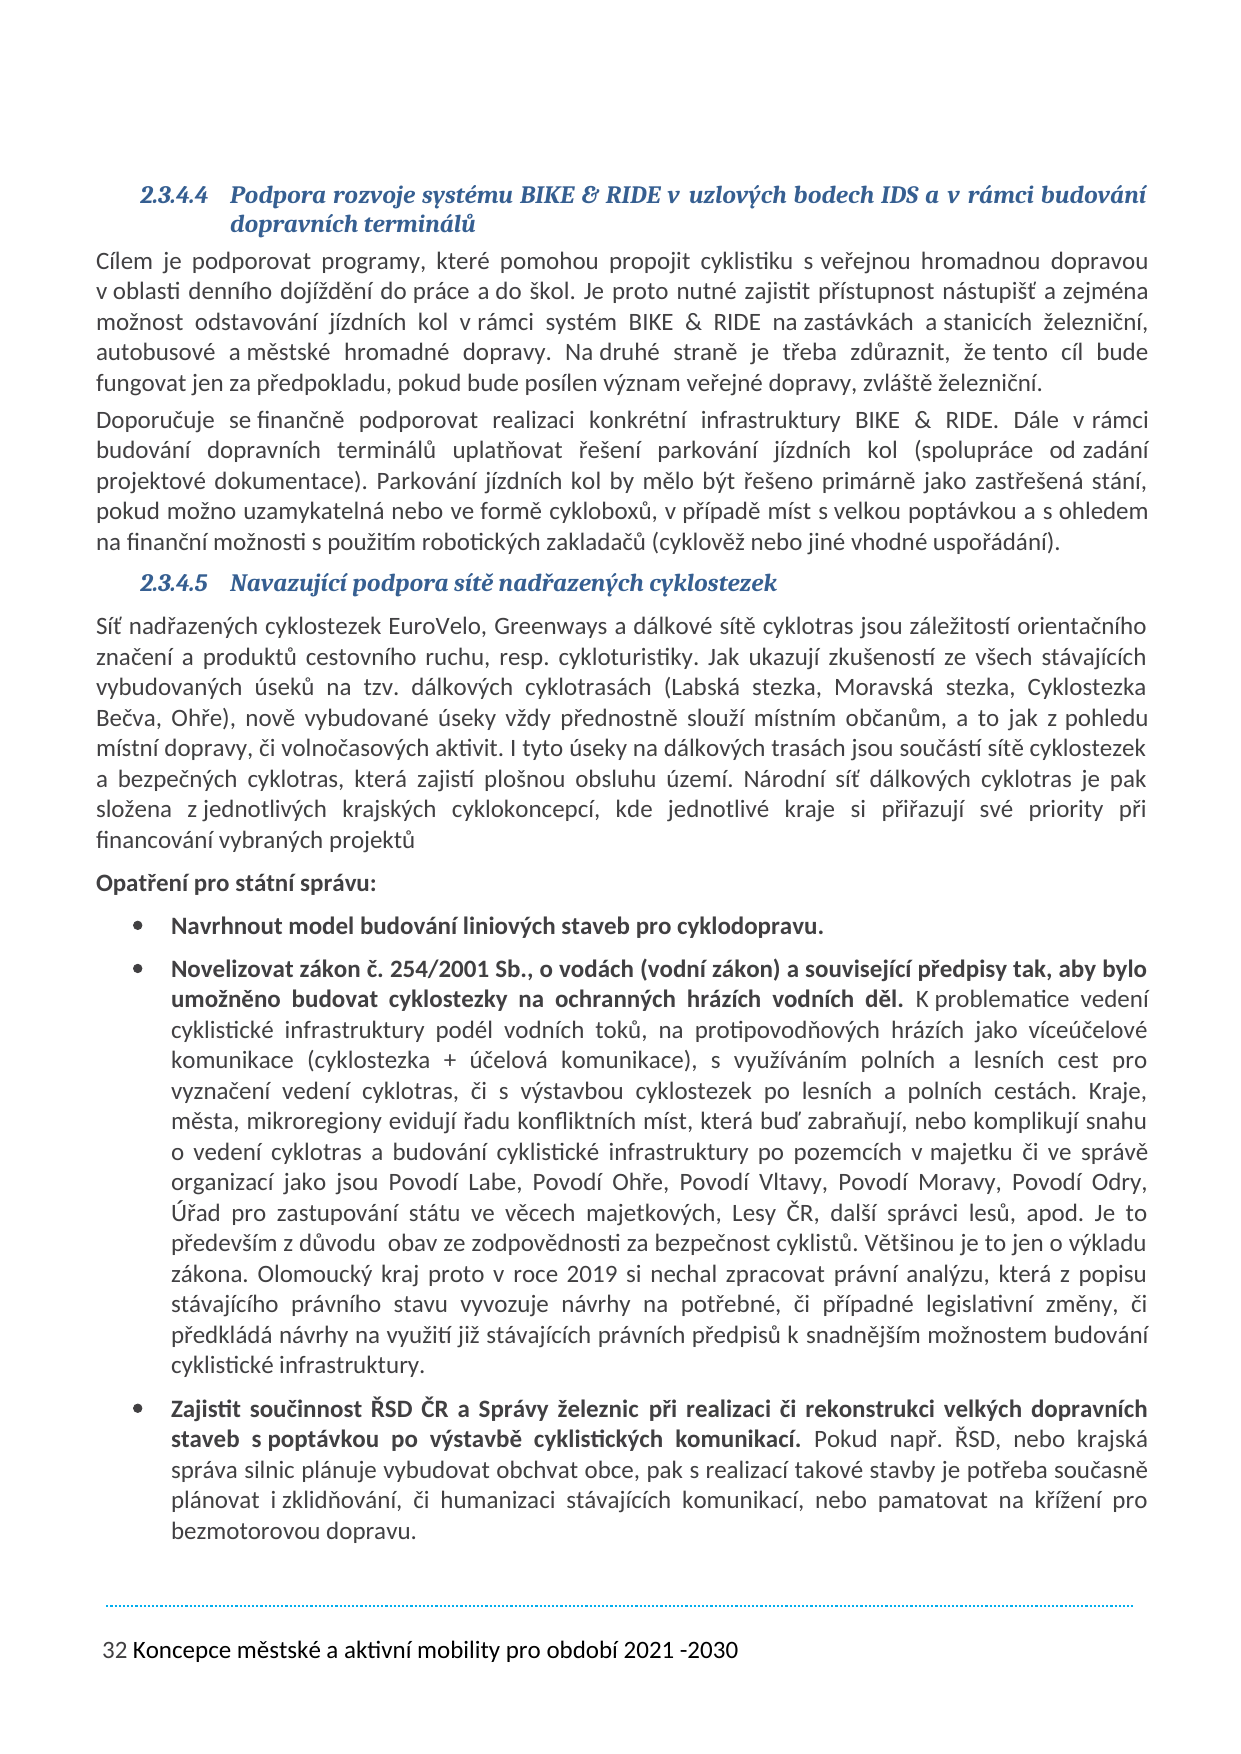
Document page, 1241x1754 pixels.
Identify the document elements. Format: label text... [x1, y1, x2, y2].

list Novelizovat zákon č. 254/2001 Sb., o vodách (vodní zákon) a související předpisy tak, aby bylo umožněno budovat cyklostezky na ochranných hrázích vodních děl. K problematice vedení cyklistické infrastruktury podél vodních toků, na protipovodňových hrázích jako víceúčelové komunikace (cyklostezka + účelová komunikace), s využíváním polních a lesních cest pro vyznačení vedení cyklotras, či s výstavbou cyklostezek po lesních a polních cestách. Kraje, města, mikroregiony evidují řadu konfliktních míst, která buď zabraňují, nebo komplikují snahu o vedení cyklotras a budování cyklistické infrastruktury po pozemcích v majetku či ve správě organizací jako jsou Povodí Labe, Povodí Ohře, Povodí Vltavy, Povodí Moravy, Povodí Odry, Úřad pro zastupování státu ve věcech majetkových, Lesy ČR, další správci lesů, apod. Je to především z důvodu obav ze zodpovědnosti za bezpečnost cyklistů. Většinou je to jen o výkladu zákona. Olomoucký kraj proto v roce 2019 si nechal zpracovat právní analýzu, která z popisu stávajícího právního stavu vyvozuje návrhy na potřebné, či případné legislativní změny, či předkládá návrhy na využití již stávajících právních předpisů k snadnějším možnostem budování cyklistické infrastruktury. [133, 953, 1148, 1380]
list Navrhnout model budování liniových staveb pro cyklodopravu. [133, 910, 1148, 940]
list Zajistit součinnost ŘSD ČR a Správy železnic při realizaci či rekonstrukci velkých dopravních staveb s poptávkou po výstavbě cyklistických komunikací. Pokud např. ŘSD, nebo krajská správa silnic plánuje vybudovat obchvat obce, pak s realizací takové stavby je potřeba současně plánovat i zklidňování, či humanizaci stávajících komunikací, nebo pamatovat na křížení pro bezmotorovou dopravu. [133, 1393, 1148, 1545]
text Síť nadřazených cyklostezek EuroVelo, Greenways a dálkové sítě cyklotras jsou záležitostí orientačního značení a produktů cestovního ruchu, resp. cykloturistiky. Jak ukazují zkušeností ze všech stávajících vybudovaných úseků na tzv. dálkových cyklotrasách (Labská stezka, Moravská stezka, Cyklostezka Bečva, Ohře), nově vybudované úseky vždy přednostně slouží místním občanům, a to jak z pohledu místní dopravy, či volnočasových aktivit. I tyto úseky na dálkových trasách jsou součástí sítě cyklostezek a bezpečných cyklotras, která zajistí plošnou obsluhu území. Národní síť dálkových cyklotras je pak složena z jednotlivých krajských cyklokoncepcí, kde jednotlivé kraje si přiřazují své priority při financování vybraných projektů [96, 610, 1148, 854]
text Cílem je podporovat programy, které pomohou propojit cyklistiku s veřejnou hromadnou dopravou v oblasti denního dojíždění do práce a do škol. Je proto nutné zajistit přístupnost nástupišť a zejména možnost odstavování jízdních kol v rámci systém BIKE & RIDE na zastávkách a stanicích železniční, autobusové a městské hromadné dopravy. Na druhé straně je třeba zdůraznit, že tento cíl bude fungovat jen za předpokladu, pokud bude posílen význam veřejné dopravy, zvláště železniční. [96, 245, 1148, 398]
subtitle Navazující podpora sítě nadřazených cyklostezek [140, 569, 1148, 598]
text Doporučuje se finančně podporovat realizaci konkrétní infrastruktury BIKE & RIDE. Dále v rámci budování dopravních terminálů uplatňovat řešení parkování jízdních kol (spolupráce od zadání projektové dokumentace). Parkování jízdních kol by mělo být řešeno primárně jako zastřešená stání, pokud možno uzamykatelná nebo ve formě cykloboxů, v případě míst s velkou poptávkou a s ohledem na finanční možnosti s použitím robotických zakladačů (cyklověž nebo jiné vhodné uspořádání). [96, 404, 1148, 556]
text Opatření pro státní správu: [96, 867, 1148, 897]
subtitle Podpora rozvoje systému BIKE & RIDE v uzlových bodech IDS a v rámci budování dopravních terminálů [140, 181, 1148, 239]
